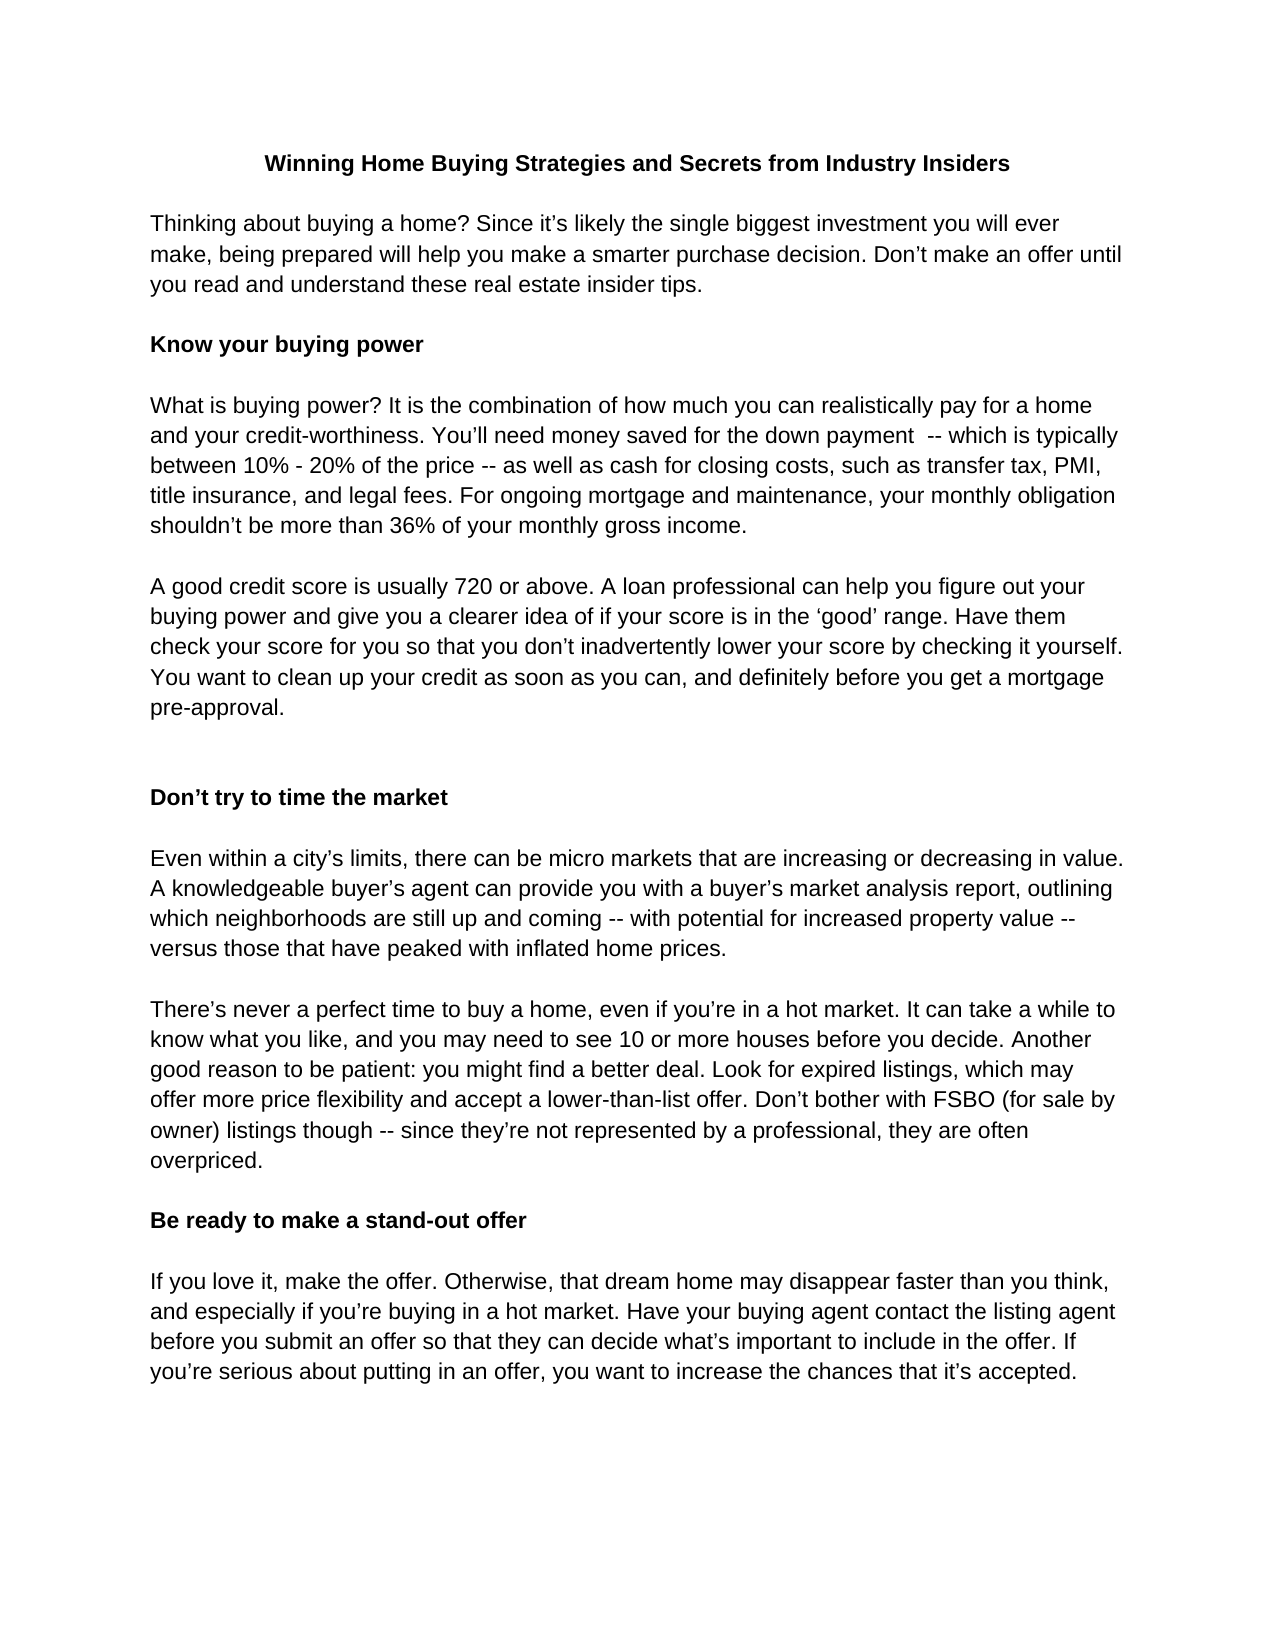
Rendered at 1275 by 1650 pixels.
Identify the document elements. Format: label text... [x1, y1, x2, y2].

text Thinking about buying a home? Since it’s likely the single biggest investment you will ever make, being prepared will help you make a smarter purchase decision. Don’t make an offer until you read and understand these real estate insider tips. [150, 210, 1125, 297]
text Even within a city’s limits, there can be micro markets that are increasing or decreasing in value. A knowledgeable buyer’s agent can provide you with a buyer’s market analysis report, outlining which neighborhoods are still up and coming -- with potential for increased property value -- versus those that have peaked with inflated home prices. [150, 845, 1125, 962]
text Winning Home Buying Strategies and Secrets from Industry Insiders [150, 150, 1125, 176]
text There’s never a perfect time to buy a home, even if you’re in a hot market. It can take a while to know what you like, and you may need to see 10 or more houses before you decide. Another good reason to be patient: you might find a better deal. Look for expired listings, which may offer more price flexibility and accept a lower-than-list offer. Don’t bother with FSBO (for sale by owner) listings though -- since they’re not represented by a professional, they are often overpriced. [150, 996, 1125, 1173]
text Be ready to make a stand-out offer [150, 1207, 1125, 1264]
text If you love it, make the offer. Otherwise, that dream home may disappear faster than you think, and especially if you’re buying in a hot market. Have your buying agent contact the listing agent before you submit an offer so that they can decide what’s important to include in the offer. If you’re serious about putting in an offer, you want to increase the chances that it’s accepted. [150, 1268, 1125, 1385]
text Don’t try to time the market [150, 784, 1125, 811]
text A good credit score is usually 720 or above. A loan professional can help you figure out your buying power and give you a clearer idea of if your score is in the ‘good’ range. Have them check your score for you so that you don’t inadvertently lower your score by checking it yourself. You want to clean up your credit as soon as you can, and definitely before you get a mortgage pre-approval. [150, 573, 1125, 720]
text What is buying power? It is the combination of how much you can realistically pay for a home and your credit-worthiness. You’ll need money saved for the down payment -- which is typically between 10% - 20% of the price -- as well as cash for closing costs, such as transfer tax, PMI, title insurance, and legal fees. For ongoing mortgage and maintenance, your monthly obligation shouldn’t be more than 36% of your monthly gross income. [150, 361, 1125, 539]
text Know your buying power [150, 331, 1125, 358]
